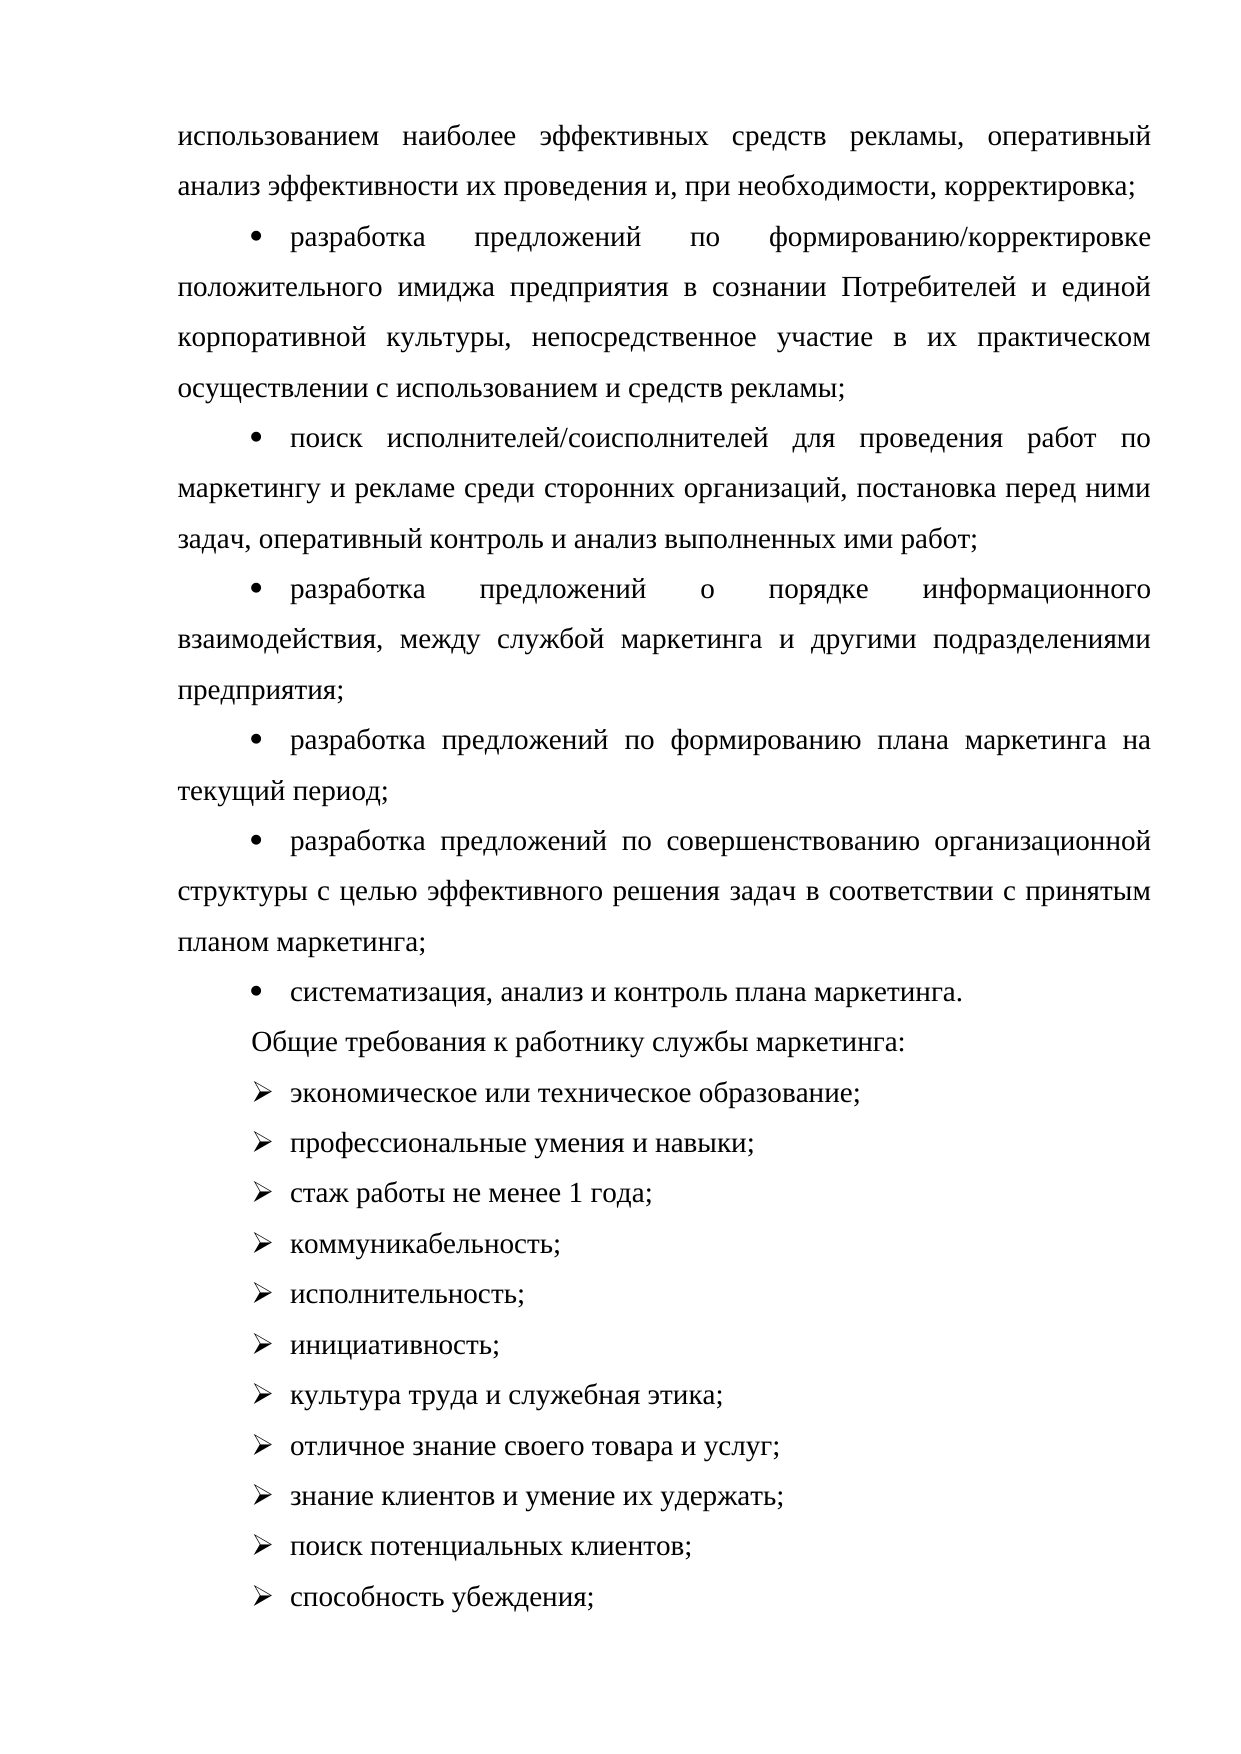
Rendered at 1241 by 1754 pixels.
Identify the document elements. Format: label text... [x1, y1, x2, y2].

list разработка предложений по формированию плана маркетинга на текущий период; [177, 722, 1152, 806]
list разработка предложений по формированию/корректировке положительного имиджа предприятия в сознании Потребителей и единой корпоративной культуры, непосредственное участие в их практическом осуществлении с использованием и средств рекламы; [177, 219, 1152, 403]
list знание клиентов и умение их удержать; [177, 1478, 1152, 1512]
list профессиональные умения и навыки; [177, 1125, 1152, 1159]
text Общие требования к работнику службы маркетинга: [177, 1024, 1152, 1058]
list культура труда и служебная этика; [177, 1377, 1152, 1411]
list систематизация, анализ и контроль плана маркетинга. [177, 974, 1152, 1008]
list коммуникабельность; [177, 1226, 1152, 1259]
list поиск потенциальных клиентов; [177, 1528, 1152, 1562]
list отличное знание своего товара и услуг; [177, 1428, 1152, 1461]
list стаж работы не менее 1 года; [177, 1176, 1152, 1209]
list инициативность; [177, 1327, 1152, 1360]
list поиск исполнителей/соисполнителей для проведения работ по маркетингу и рекламе среди сторонних организаций, постановка перед ними задач, оперативный контроль и анализ выполненных ими работ; [177, 420, 1152, 554]
list разработка предложений по совершенствованию организационной структуры с целью эффективного решения задач в соответствии с принятым планом маркетинга; [177, 823, 1152, 957]
list способность убеждения; [177, 1579, 1152, 1612]
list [177, 118, 1152, 202]
list исполнительность; [177, 1276, 1152, 1310]
list экономическое или техническое образование; [177, 1075, 1152, 1108]
list разработка предложений о порядке информационного взаимодействия, между службой маркетинга и другими подразделениями предприятия; [177, 571, 1152, 705]
